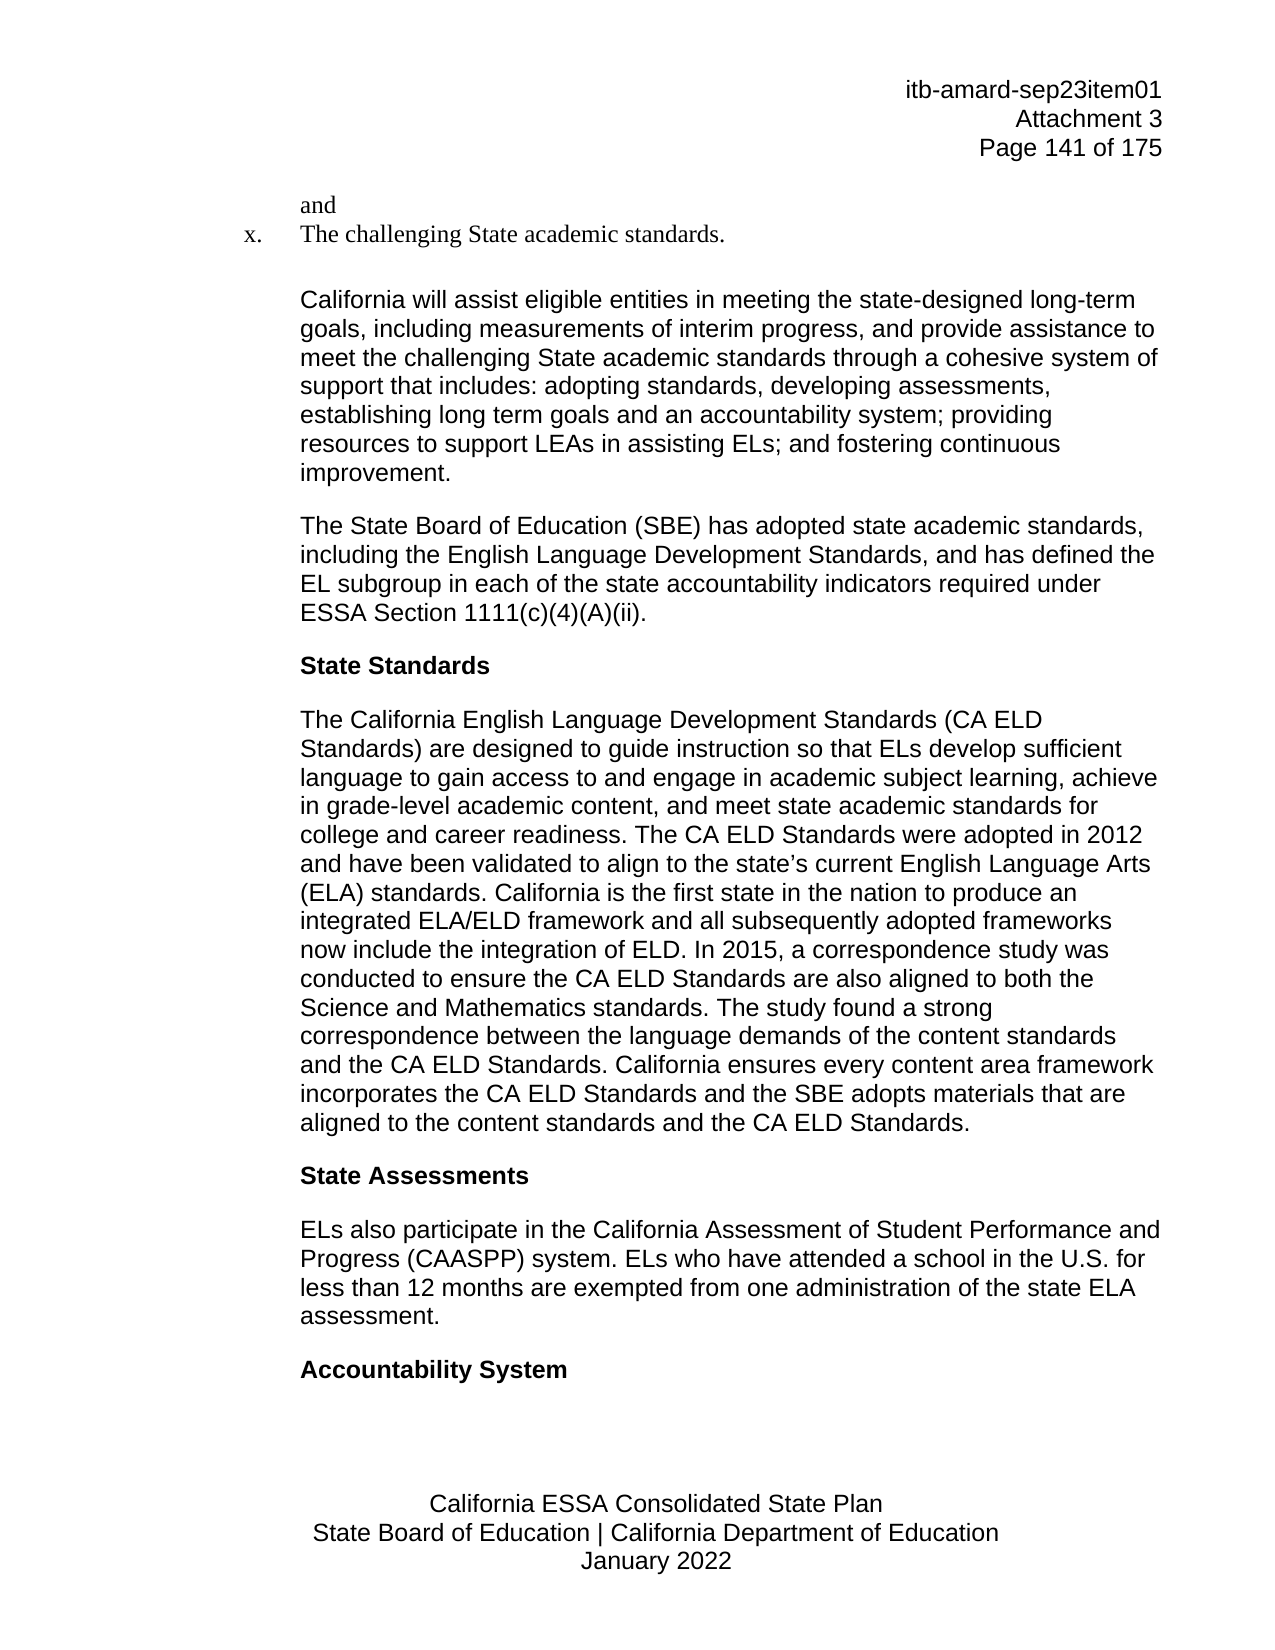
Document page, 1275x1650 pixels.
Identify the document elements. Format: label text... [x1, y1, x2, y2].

text The State Board of Education (SBE) has adopted state academic standards, including the English Language Development Standards, and has defined the EL subgroup in each of the state accountability indicators required under ESSA Section 1111(c)(4)(A)(ii). [300, 511, 1162, 626]
text State Standards [300, 651, 1162, 680]
text ELs also participate in the California Assessment of Student Performance and Progress (CAASPP) system. ELs who have attended a school in the U.S. for less than 12 months are exempted from one administration of the state ELA assessment. [300, 1215, 1162, 1330]
text Accountability System [300, 1355, 1162, 1384]
list The challenging State academic standards. [262, 219, 1162, 247]
text California will assist eligible entities in meeting the state-designed long-term goals, including measurements of interim progress, and provide assistance to meet the challenging State academic standards through a cohesive system of support that includes: adopting standards, developing assessments, establishing long term goals and an accountability system; providing resources to support LEAs in assisting ELs; and fostering continuous improvement. [300, 285, 1162, 486]
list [262, 161, 1162, 219]
text The California English Language Development Standards (CA ELD Standards) are designed to guide instruction so that ELs develop sufficient language to gain access to and engage in academic subject learning, achieve in grade-level academic content, and meet state academic standards for college and career readiness. The CA ELD Standards were adopted in 2012 and have been validated to align to the state’s current English Language Arts (ELA) standards. California is the first state in the nation to produce an integrated ELA/ELD framework and all subsequently adopted frameworks now include the integration of ELD. In 2015, a correspondence study was conducted to ensure the CA ELD Standards are also aligned to both the Science and Mathematics standards. The study found a strong correspondence between the language demands of the content standards and the CA ELD Standards. California ensures every content area framework incorporates the CA ELD Standards and the SBE adopts materials that are aligned to the content standards and the CA ELD Standards. [300, 705, 1162, 1136]
text State Assessments [300, 1161, 1162, 1190]
